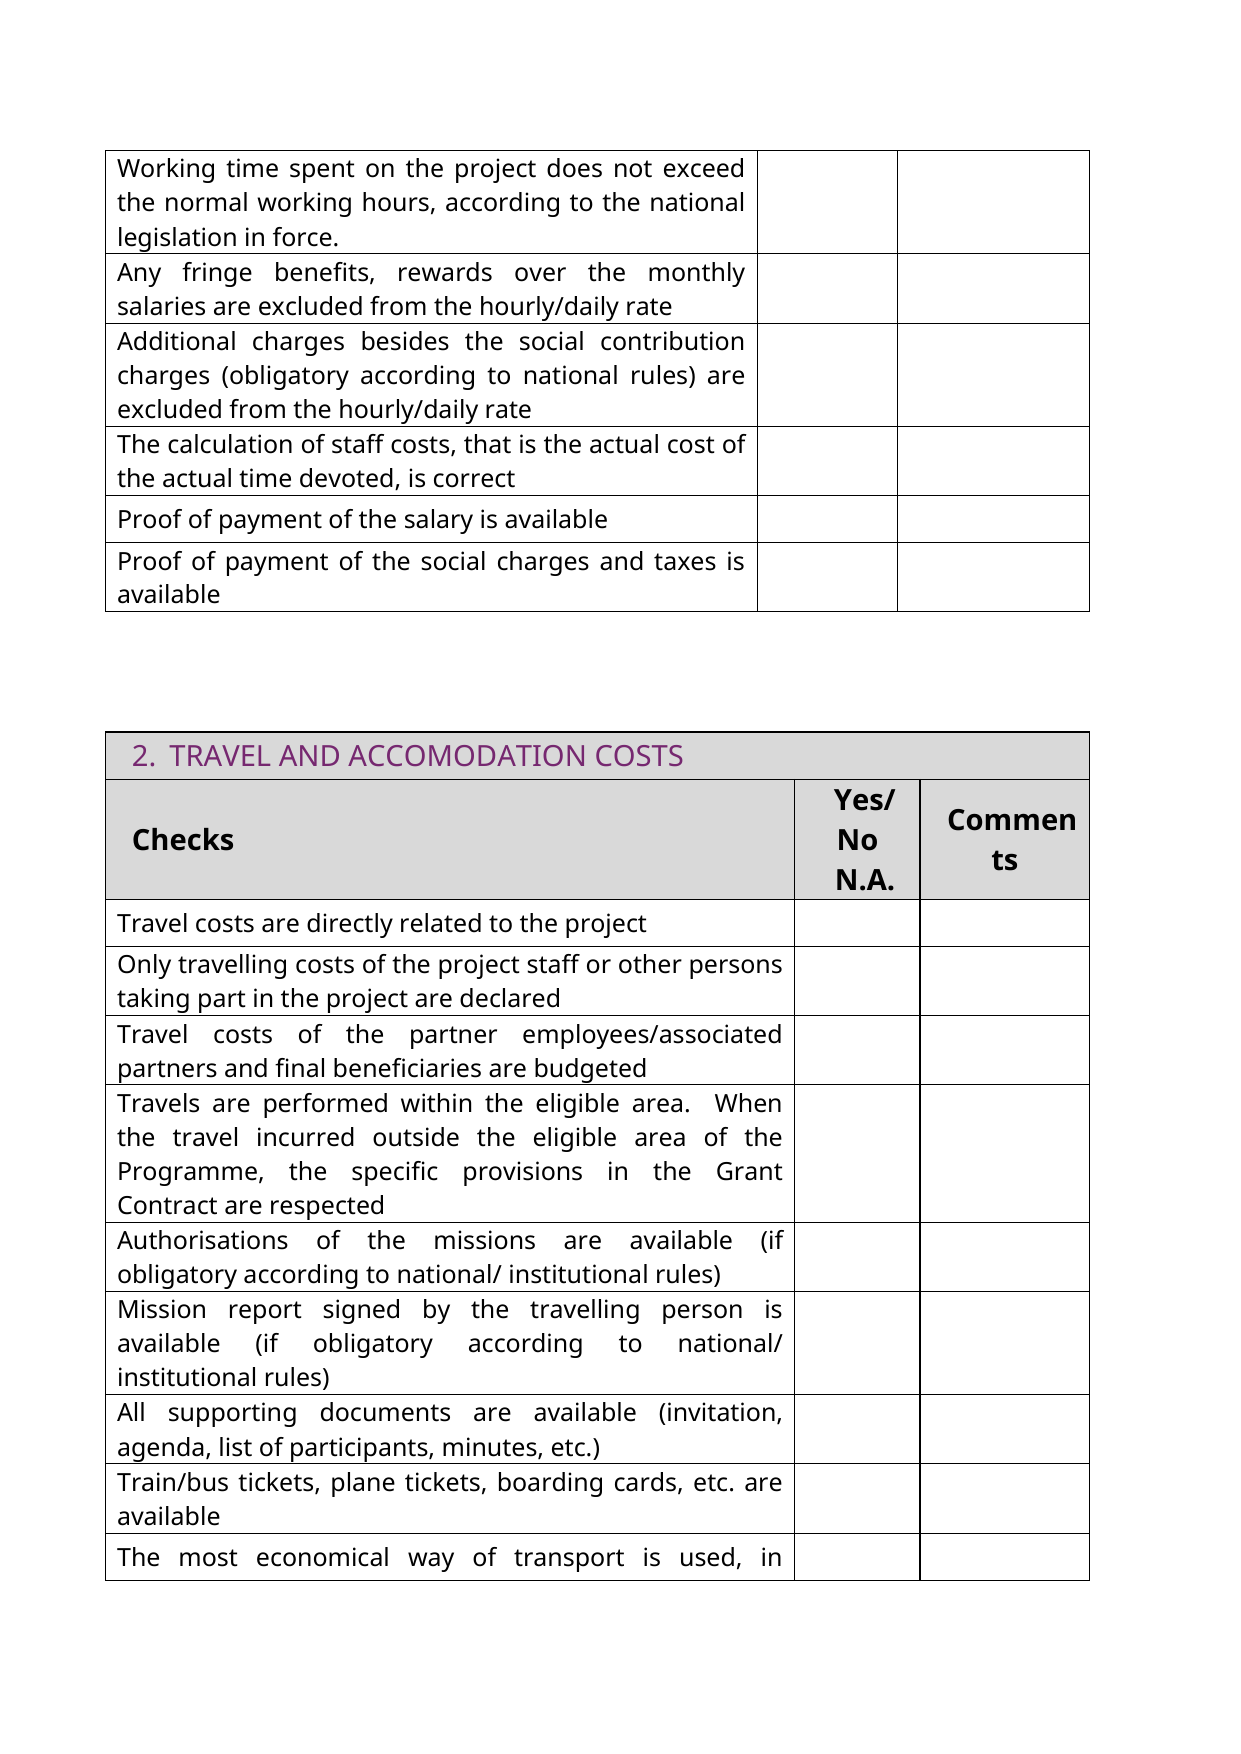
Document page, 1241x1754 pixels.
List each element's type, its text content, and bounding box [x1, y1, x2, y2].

table_cell All supporting documents are available (invitation, agenda, list of participants, minutes, etc.) [106, 1395, 794, 1463]
table_cell [921, 1292, 1089, 1394]
table_cell [921, 900, 1089, 946]
table_cell [758, 324, 897, 426]
table_cell [921, 1395, 1089, 1463]
table_cell [795, 1085, 919, 1222]
table_cell [921, 1464, 1089, 1532]
table_cell Mission report signed by the travelling person is available (if obligatory according to national/ institutional rules) [106, 1292, 794, 1394]
table_cell Any fringe benefits, rewards over the monthly salaries are excluded from the hourly/daily rate [106, 254, 757, 322]
table_cell [921, 1016, 1089, 1084]
table_cell Yes/No N.A. [795, 780, 919, 899]
table_cell [758, 151, 897, 253]
table_cell Travel costs of the partner employees/associated partners and final beneficiaries are budgeted [106, 1016, 794, 1084]
table_cell [898, 254, 1089, 322]
table_cell Proof of payment of the salary is available [106, 496, 757, 542]
table_cell [921, 1223, 1089, 1291]
table_cell [795, 1292, 919, 1394]
table_header TRAVEL AND ACCOMODATION COSTS [106, 733, 1089, 779]
table_cell Working time spent on the project does not exceed the normal working hours, according to the national legislation in force. [106, 151, 757, 253]
table_cell [898, 151, 1089, 253]
table_cell Additional charges besides the social contribution charges (obligatory according to national rules) are excluded from the hourly/daily rate [106, 324, 757, 426]
table_cell Proof of payment of the social charges and taxes is available [106, 543, 757, 611]
table_cell Travel costs are directly related to the project [106, 900, 794, 946]
table_cell [795, 900, 919, 946]
table_cell [758, 254, 897, 322]
table_cell Comments [921, 780, 1089, 899]
table_cell [921, 1085, 1089, 1222]
table_cell The calculation of staff costs, that is the actual cost of the actual time devoted, is correct [106, 427, 757, 495]
table_cell [758, 427, 897, 495]
table_cell [795, 1464, 919, 1532]
table_cell Only travelling costs of the project staff or other persons taking part in the project are declared [106, 947, 794, 1015]
table_cell [898, 427, 1089, 495]
table_cell [795, 1223, 919, 1291]
table_cell Travels are performed within the eligible area. When the travel incurred outside the eligible area of the Programme, the specific provisions in the Grant Contract are respected [106, 1085, 794, 1222]
table_cell Train/bus tickets, plane tickets, boarding cards, etc. are available [106, 1464, 794, 1532]
table_cell [921, 947, 1089, 1015]
table_cell [758, 543, 897, 611]
table_cell [898, 324, 1089, 426]
table_cell Checks [106, 780, 794, 899]
table_cell Authorisations of the missions are available (if obligatory according to national/ institutional rules) [106, 1223, 794, 1291]
table_cell [898, 496, 1089, 542]
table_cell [106, 1534, 794, 1580]
table_cell [795, 1534, 919, 1580]
table_cell [795, 1016, 919, 1084]
table_cell [795, 1395, 919, 1463]
table_cell [758, 496, 897, 542]
table_cell [898, 543, 1089, 611]
table_cell [921, 1534, 1089, 1580]
table_cell [795, 947, 919, 1015]
